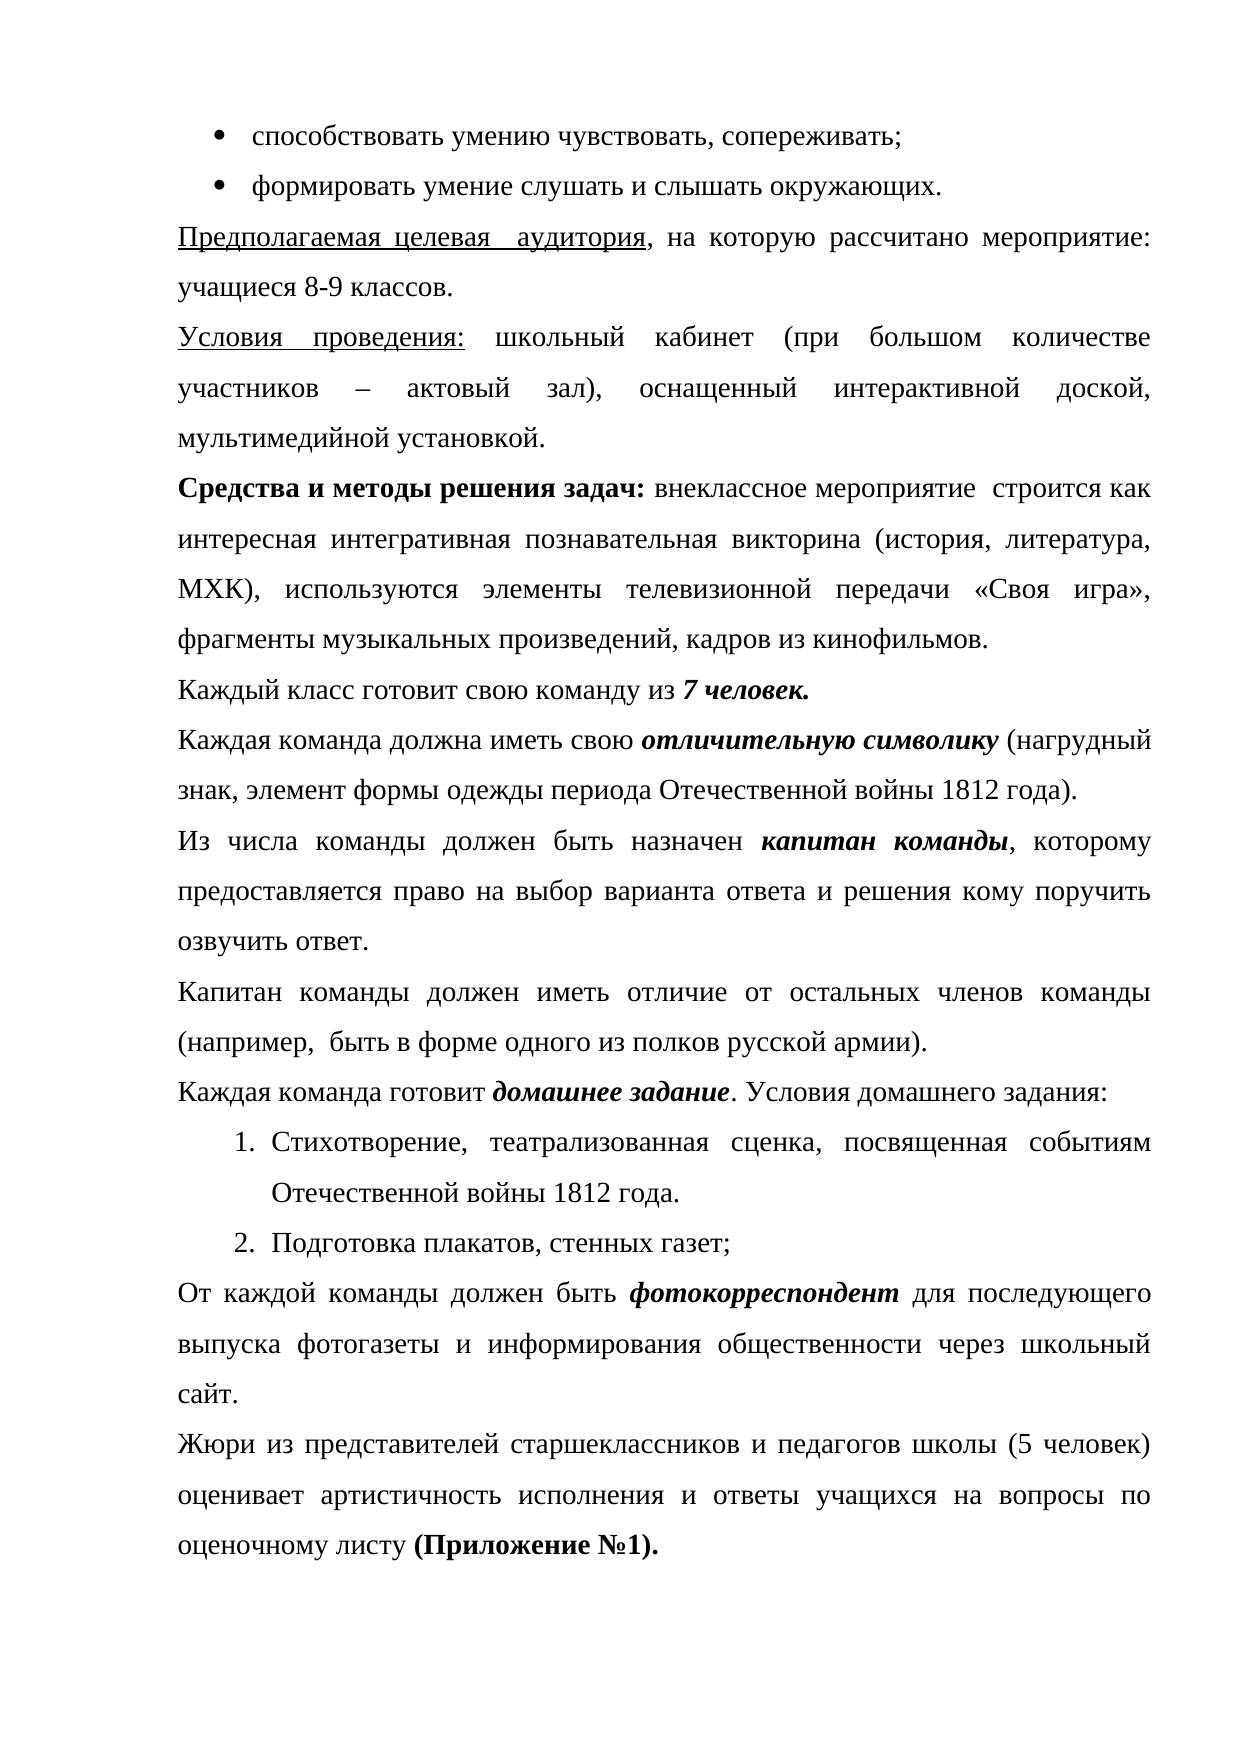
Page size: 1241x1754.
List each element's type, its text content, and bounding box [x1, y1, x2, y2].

text От каждой команды должен быть фотокорреспондент для последующего выпуска фотогазеты и информирования общественности через школьный сайт. [177, 1276, 1152, 1410]
text Из числа команды должен быть назначен капитан команды, которому предоставляется право на выбор варианта ответа и решения кому поручить озвучить ответ. [177, 823, 1152, 957]
text Каждая команда должна иметь свою отличительную символику (нагрудный знак, элемент формы одежды периода Отечественной войны 1812 года). [177, 722, 1152, 806]
list способствовать умению чувствовать, сопереживать; [214, 118, 1152, 152]
list Стихотворение, театрализованная сценка, посвященная событиям Отечественной войны 1812 года. [233, 1124, 1152, 1208]
list Подготовка плакатов, стенных газет; [233, 1225, 1152, 1259]
text Предполагаемая целевая аудитория, на которую рассчитано мероприятие: учащиеся 8-9 классов. [177, 219, 1152, 303]
text Средства и методы решения задач: внеклассное мероприятие строится как интересная интегративная познавательная викторина (история, литература, МХК), используются элементы телевизионной передачи «Своя игра», фрагменты музыкальных произведений, кадров из кинофильмов. [177, 471, 1152, 655]
text Каждая команда готовит домашнее задание. Условия домашнего задания: [177, 1074, 1152, 1108]
text Жюри из представителей старшеклассников и педагогов школы (5 человек) оценивает артистичность исполнения и ответы учащихся на вопросы по оценочному листу (Приложение №1). [177, 1426, 1152, 1561]
text Каждый класс готовит свою команду из 7 человек. [177, 672, 1152, 705]
list формировать умение слушать и слышать окружающих. [214, 168, 1152, 202]
text Капитан команды должен иметь отличие от остальных членов команды (например, быть в форме одного из полков русской армии). [177, 974, 1152, 1057]
text Условия проведения: школьный кабинет (при большом количестве участников – актовый зал), оснащенный интерактивной доской, мультимедийной установкой. [177, 319, 1152, 454]
